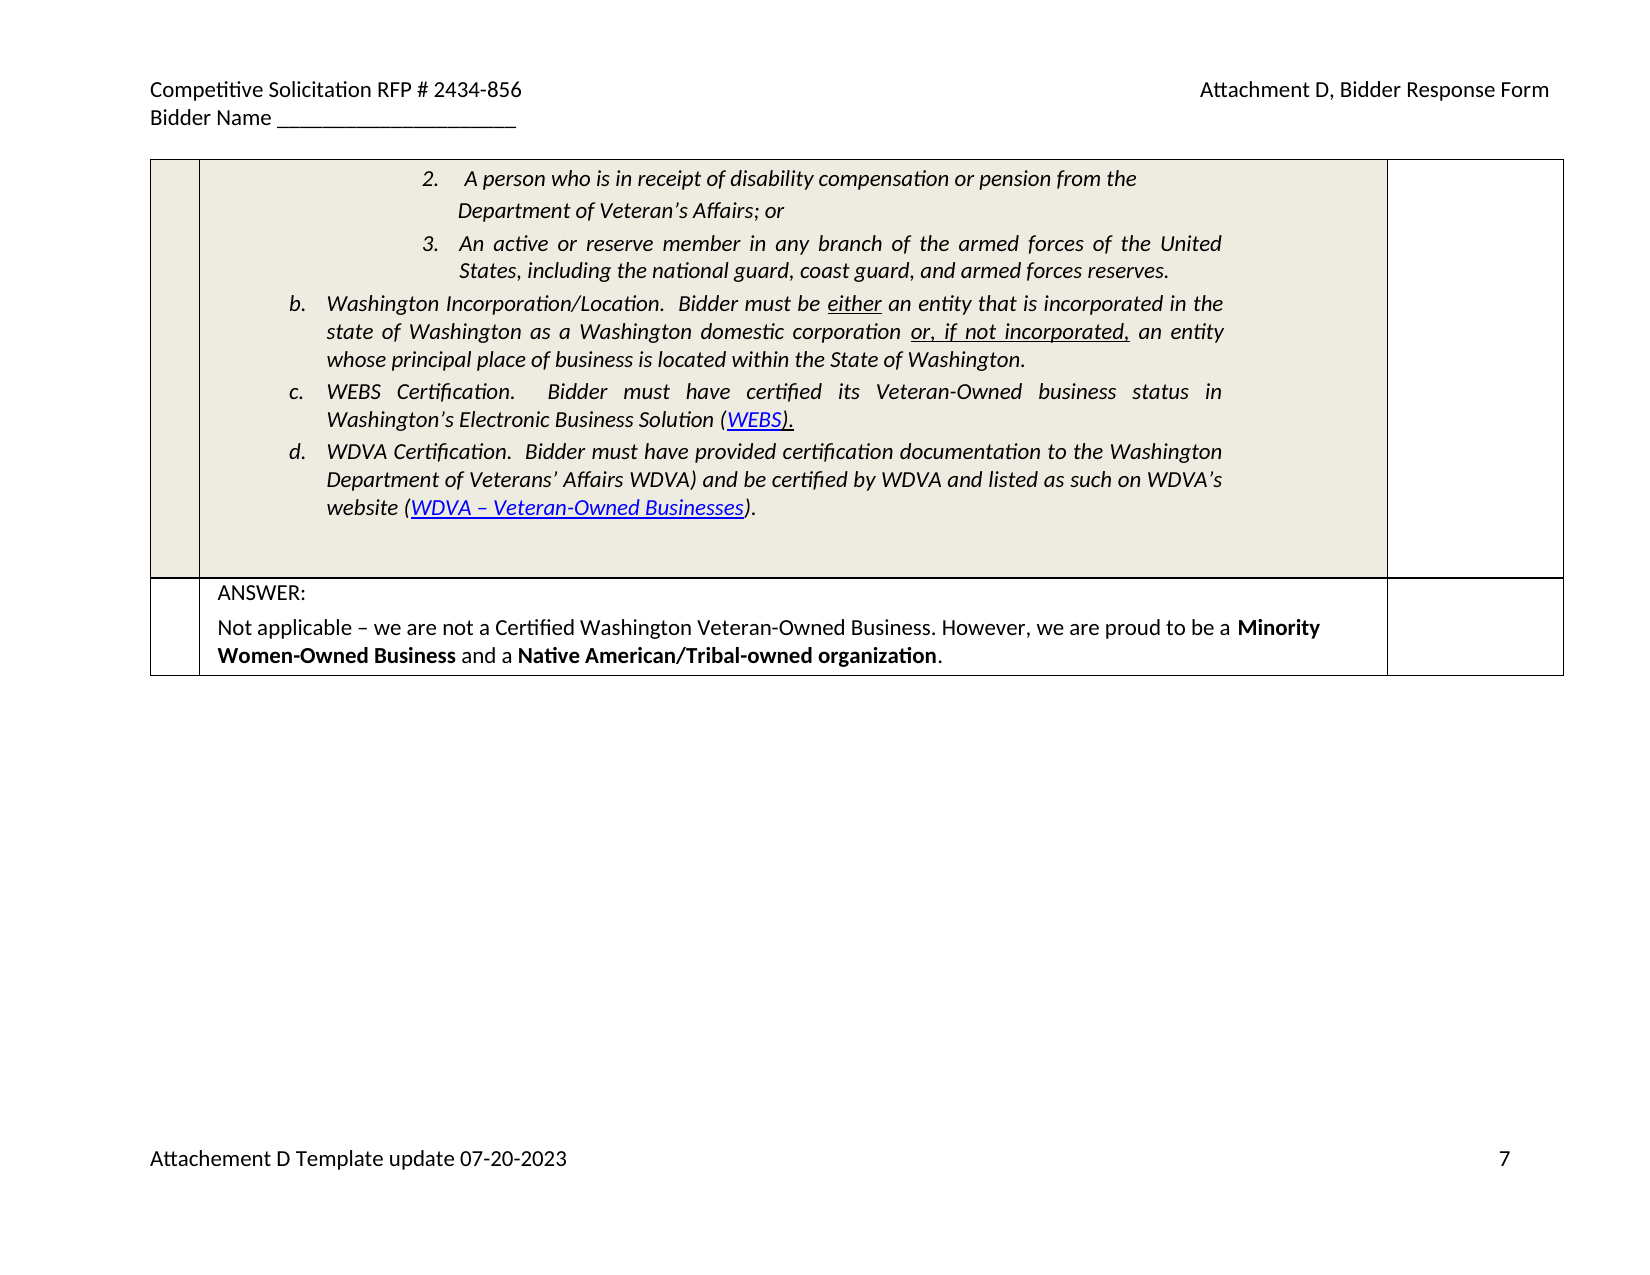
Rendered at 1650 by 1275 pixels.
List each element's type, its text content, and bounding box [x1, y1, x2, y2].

table_cell [151, 160, 199, 577]
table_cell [200, 160, 1387, 577]
table_cell [151, 579, 199, 675]
table_cell [1388, 579, 1563, 675]
table_cell ANSWER: Not applicable – we are not a Certified Washington Veteran-Owned Business. However, we are proud to be a Minority Women-Owned Business and a Native American/Tribal-owned organization. [200, 579, 1387, 675]
table_cell 2 [1388, 160, 1563, 577]
